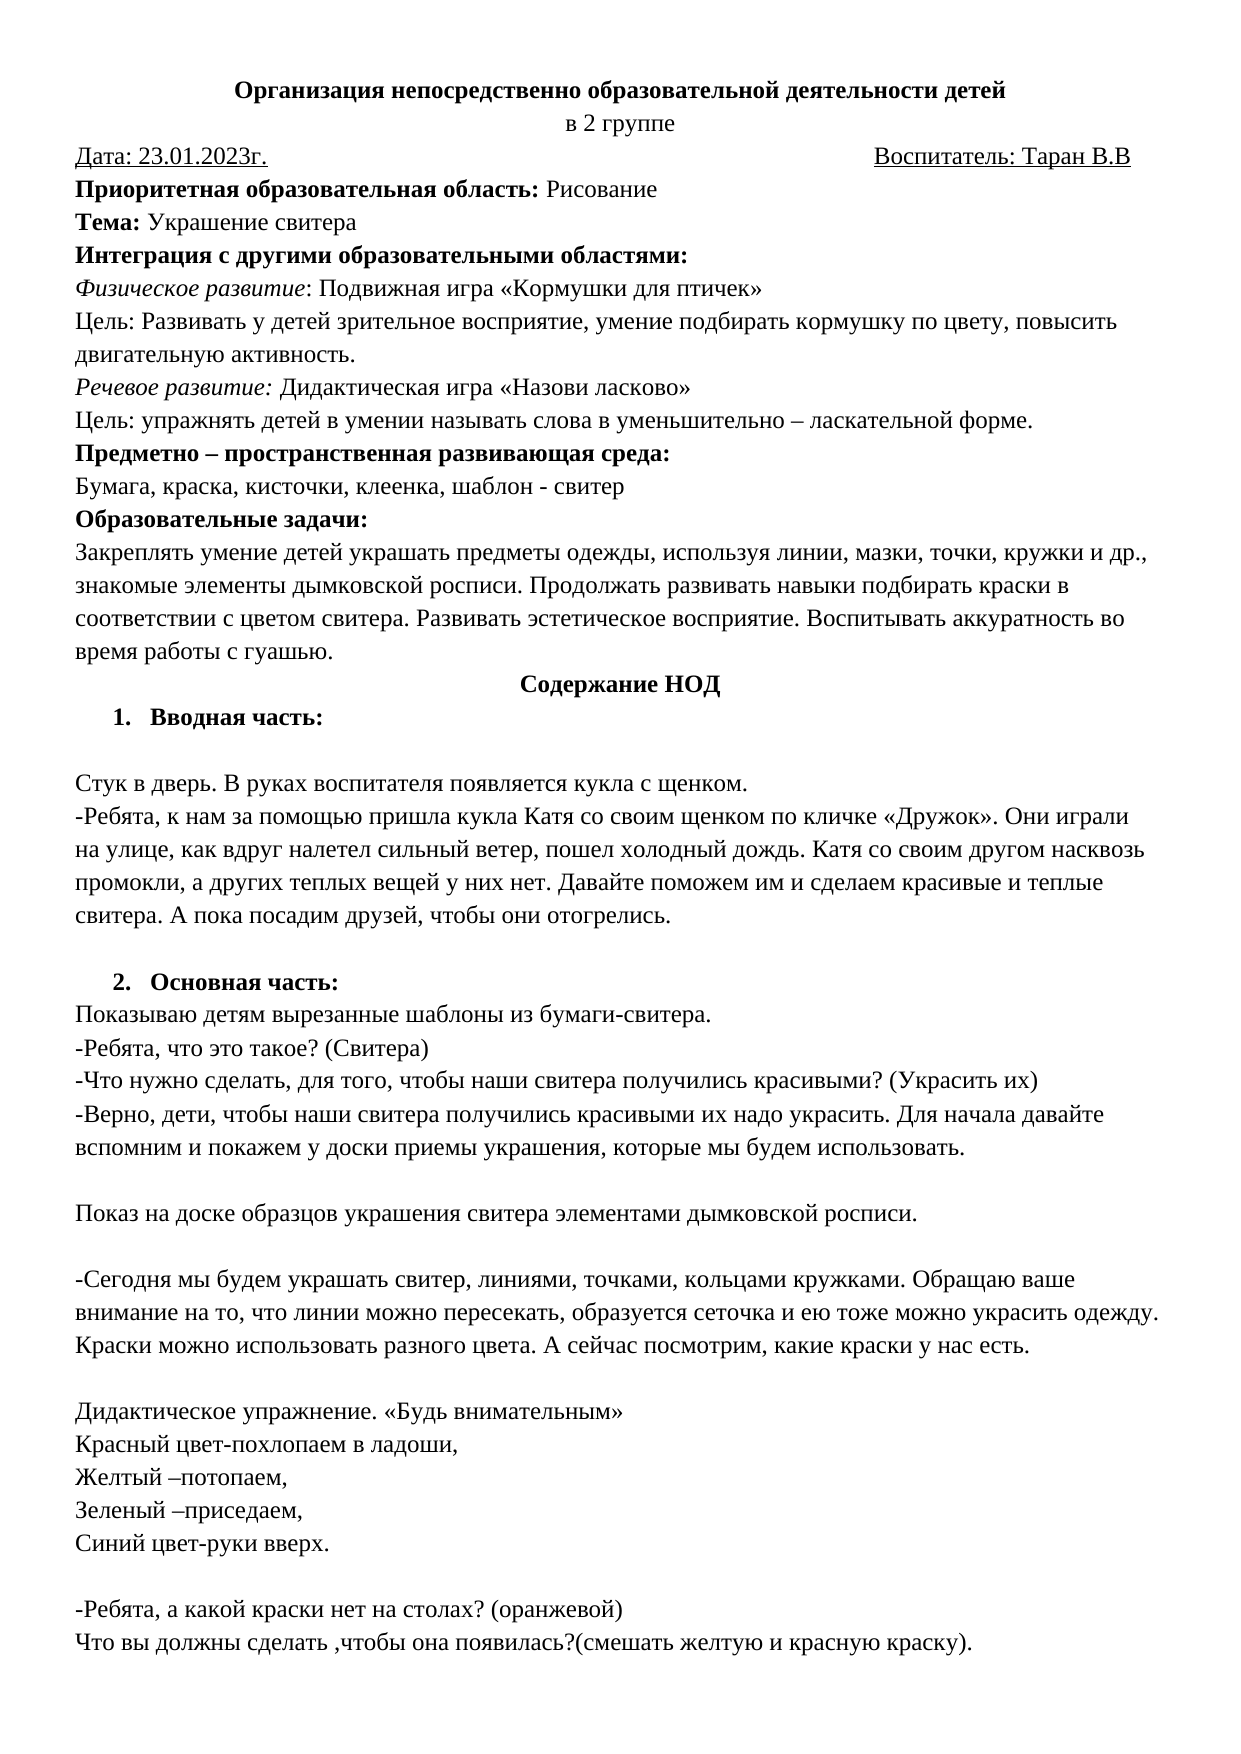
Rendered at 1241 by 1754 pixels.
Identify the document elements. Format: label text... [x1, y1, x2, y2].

text Интеграция с другими образовательными областями: [75, 240, 1165, 269]
text -Ребята, что это такое? (Свитера) [75, 1033, 1165, 1061]
text Цель: Развивать у детей зрительное восприятие, умение подбирать кормушку по цвету, повысить двигательную активность. [75, 306, 1165, 368]
text Стук в дверь. В руках воспитателя появляется кукла с щенком. [75, 768, 1165, 797]
text Синий цвет-руки вверх. [75, 1528, 1165, 1557]
text Показываю детям вырезанные шаблоны из бумаги-свитера. [75, 999, 1165, 1028]
text Предметно – пространственная развивающая среда: [75, 438, 1165, 467]
text -Верно, дети, чтобы наши свитера получились красивыми их надо украсить. Для начала давайте вспомним и покажем у доски приемы украшения, которые мы будем использовать. [75, 1099, 1165, 1160]
text -Ребята, а какой краски нет на столах? (оранжевой) [75, 1594, 1165, 1623]
text Цель: упражнять детей в умении называть слова в уменьшительно – ласкательной форме. [75, 405, 1165, 434]
text Тема: Украшение свитера [75, 207, 1165, 236]
text Образовательные задачи: [75, 504, 1165, 533]
text в 2 группе [75, 108, 1165, 137]
text -Сегодня мы будем украшать свитер, линиями, точками, кольцами кружками. Обращаю ваше внимание на то, что линии можно пересекать, образуется сеточка и ею тоже можно украсить одежду. Краски можно использовать разного цвета. А сейчас посмотрим, какие краски у нас есть. [75, 1264, 1165, 1358]
list Вводная часть: [112, 702, 1165, 731]
text Приоритетная образовательная область: Рисование [75, 174, 1165, 203]
text Дидактическое упражнение. «Будь внимательным» [75, 1396, 1165, 1424]
text Физическое развитие: Подвижная игра «Кормушки для птичек» [75, 273, 1165, 302]
text Организация непосредственно образовательной деятельности детей [75, 75, 1165, 104]
text Речевое развитие: Дидактическая игра «Назови ласково» [75, 372, 1165, 401]
text Бумага, краска, кисточки, клеенка, шаблон - свитер [75, 471, 1165, 500]
text Дата: 23.01.2023г. Воспитатель: Таран В.В [75, 141, 1165, 170]
text Желтый –потопаем, [75, 1462, 1165, 1491]
text -Что нужно сделать, для того, чтобы наши свитера получились красивыми? (Украсить их) [75, 1066, 1165, 1094]
text Что вы должны сделать ,чтобы она появилась?(смешать желтую и красную краску). [75, 1627, 1165, 1656]
text Зеленый –приседаем, [75, 1495, 1165, 1524]
list Основная часть: [112, 967, 1165, 995]
text Красный цвет-похлопаем в ладоши, [75, 1429, 1165, 1458]
text Закреплять умение детей украшать предметы одежды, используя линии, мазки, точки, кружки и др., знакомые элементы дымковской росписи. Продолжать развивать навыки подбирать краски в соответствии с цветом свитера. Развивать эстетическое восприятие. Воспитывать аккуратность во время работы с гуашью. [75, 537, 1165, 665]
text Содержание НОД [75, 669, 1165, 698]
text -Ребята, к нам за помощью пришла кукла Катя со своим щенком по кличке «Дружок». Они играли на улице, как вдруг налетел сильный ветер, пошел холодный дождь. Катя со своим другом насквозь промокли, а других теплых вещей у них нет. Давайте поможем им и сделаем красивые и теплые свитера. А пока посадим друзей, чтобы они отогрелись. [75, 801, 1165, 929]
text Показ на доске образцов украшения свитера элементами дымковской росписи. [75, 1198, 1165, 1226]
